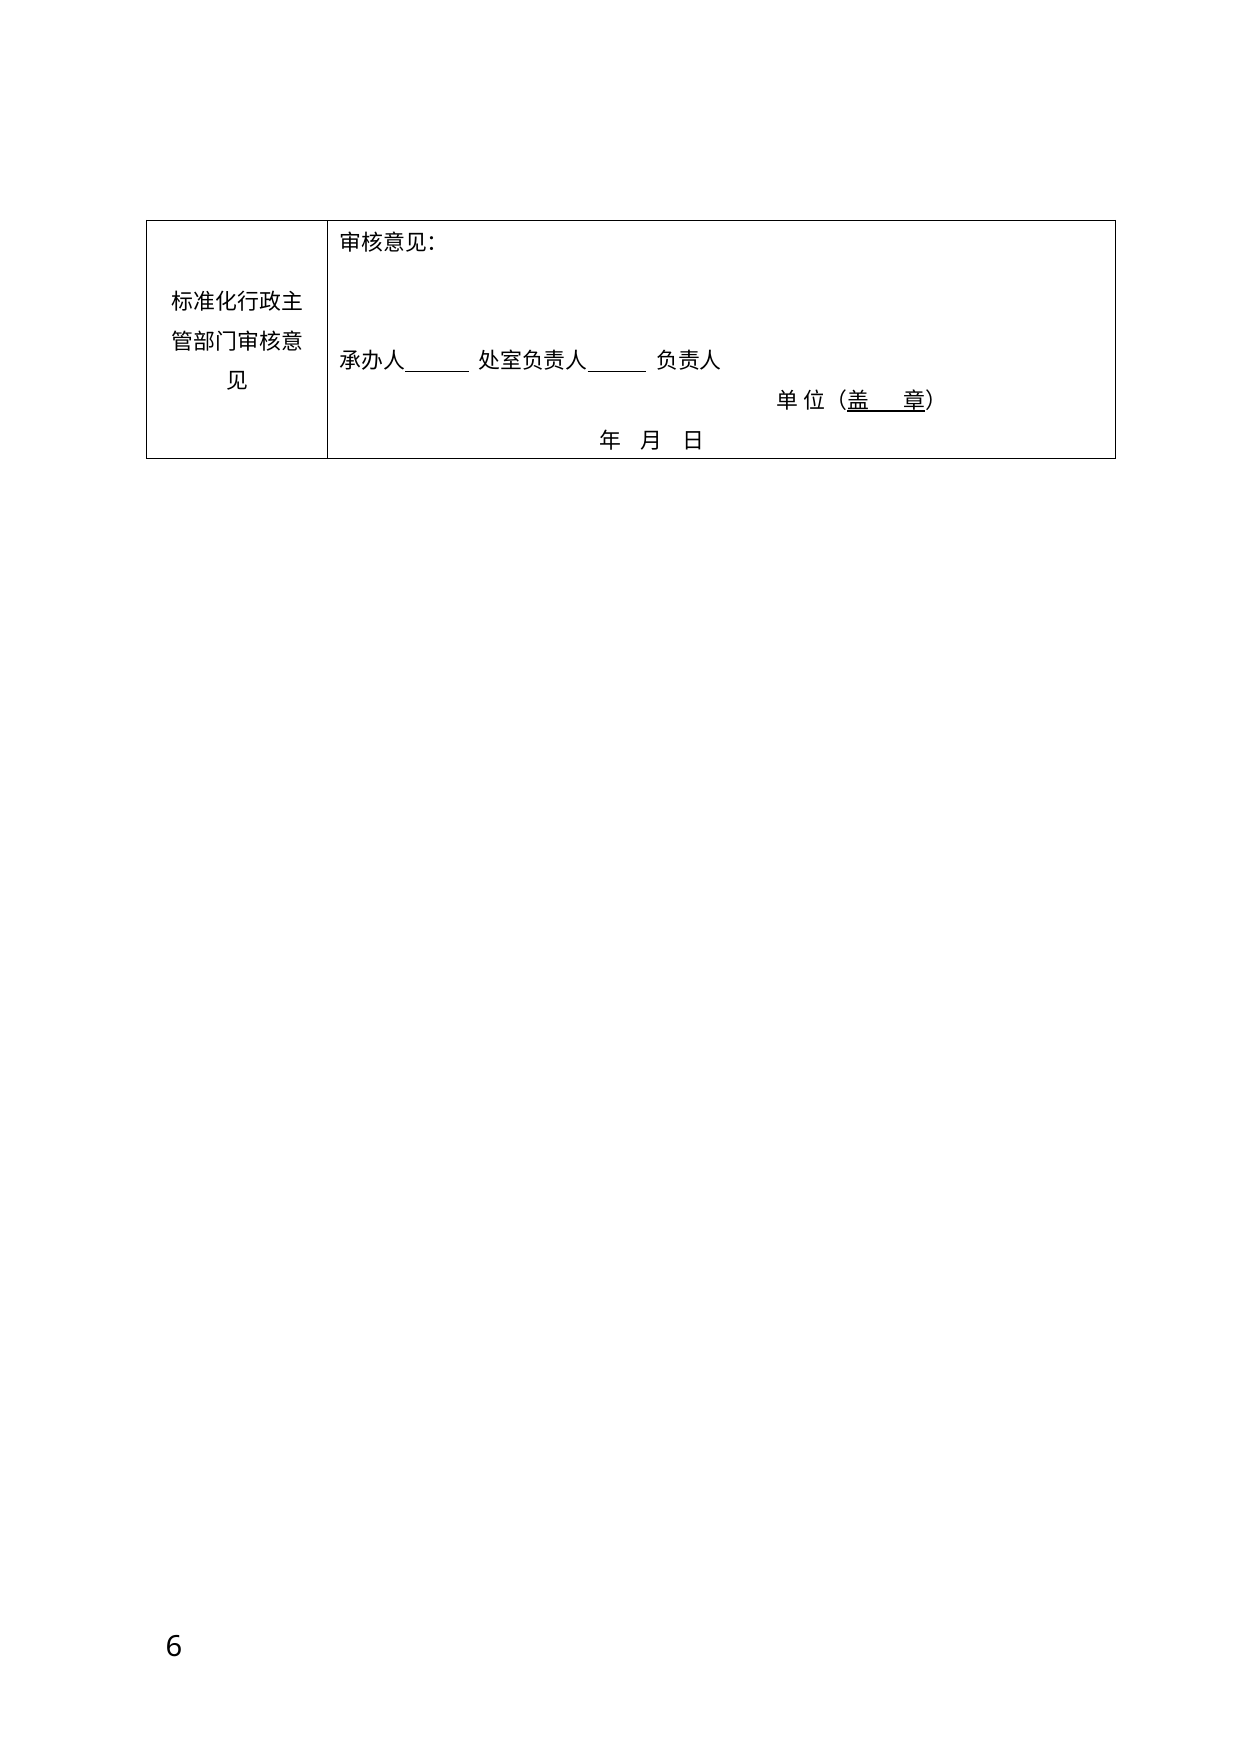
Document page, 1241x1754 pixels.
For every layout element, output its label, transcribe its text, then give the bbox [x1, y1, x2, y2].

table_cell 标准化行政主管部门审核意见 [147, 221, 327, 458]
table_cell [328, 221, 1115, 458]
